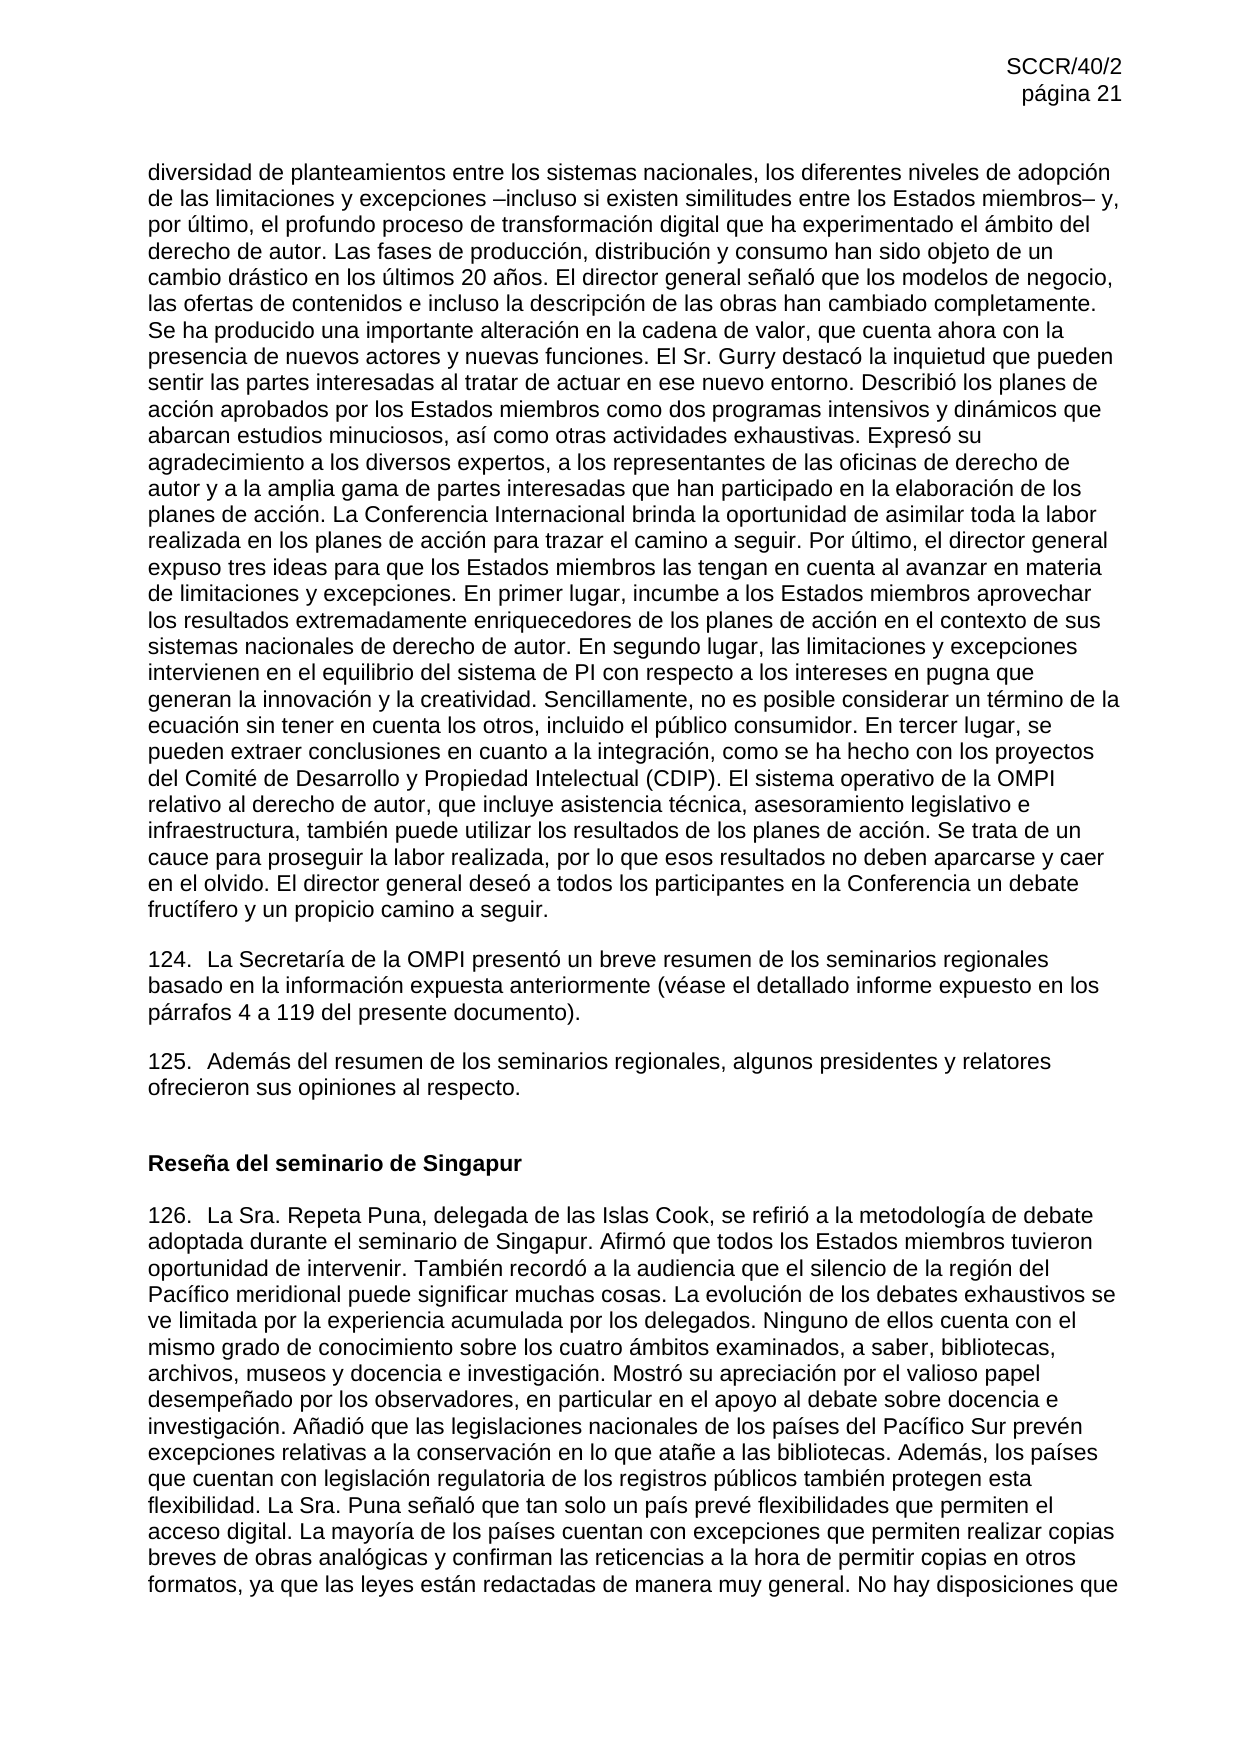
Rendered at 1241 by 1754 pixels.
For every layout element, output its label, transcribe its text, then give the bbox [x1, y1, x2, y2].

list Además del resumen de los seminarios regionales, algunos presidentes y relatores ofrecieron sus opiniones al respecto. [148, 1048, 1122, 1100]
list La Secretaría de la OMPI presentó un breve resumen de los seminarios regionales basado en la información expuesta anteriormente (véase el detallado informe expuesto en los párrafos 4 a 119 del presente documento). [148, 946, 1122, 1025]
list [148, 158, 1122, 923]
subtitle Reseña del seminario de Singapur [148, 1150, 1122, 1177]
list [148, 1202, 1122, 1597]
